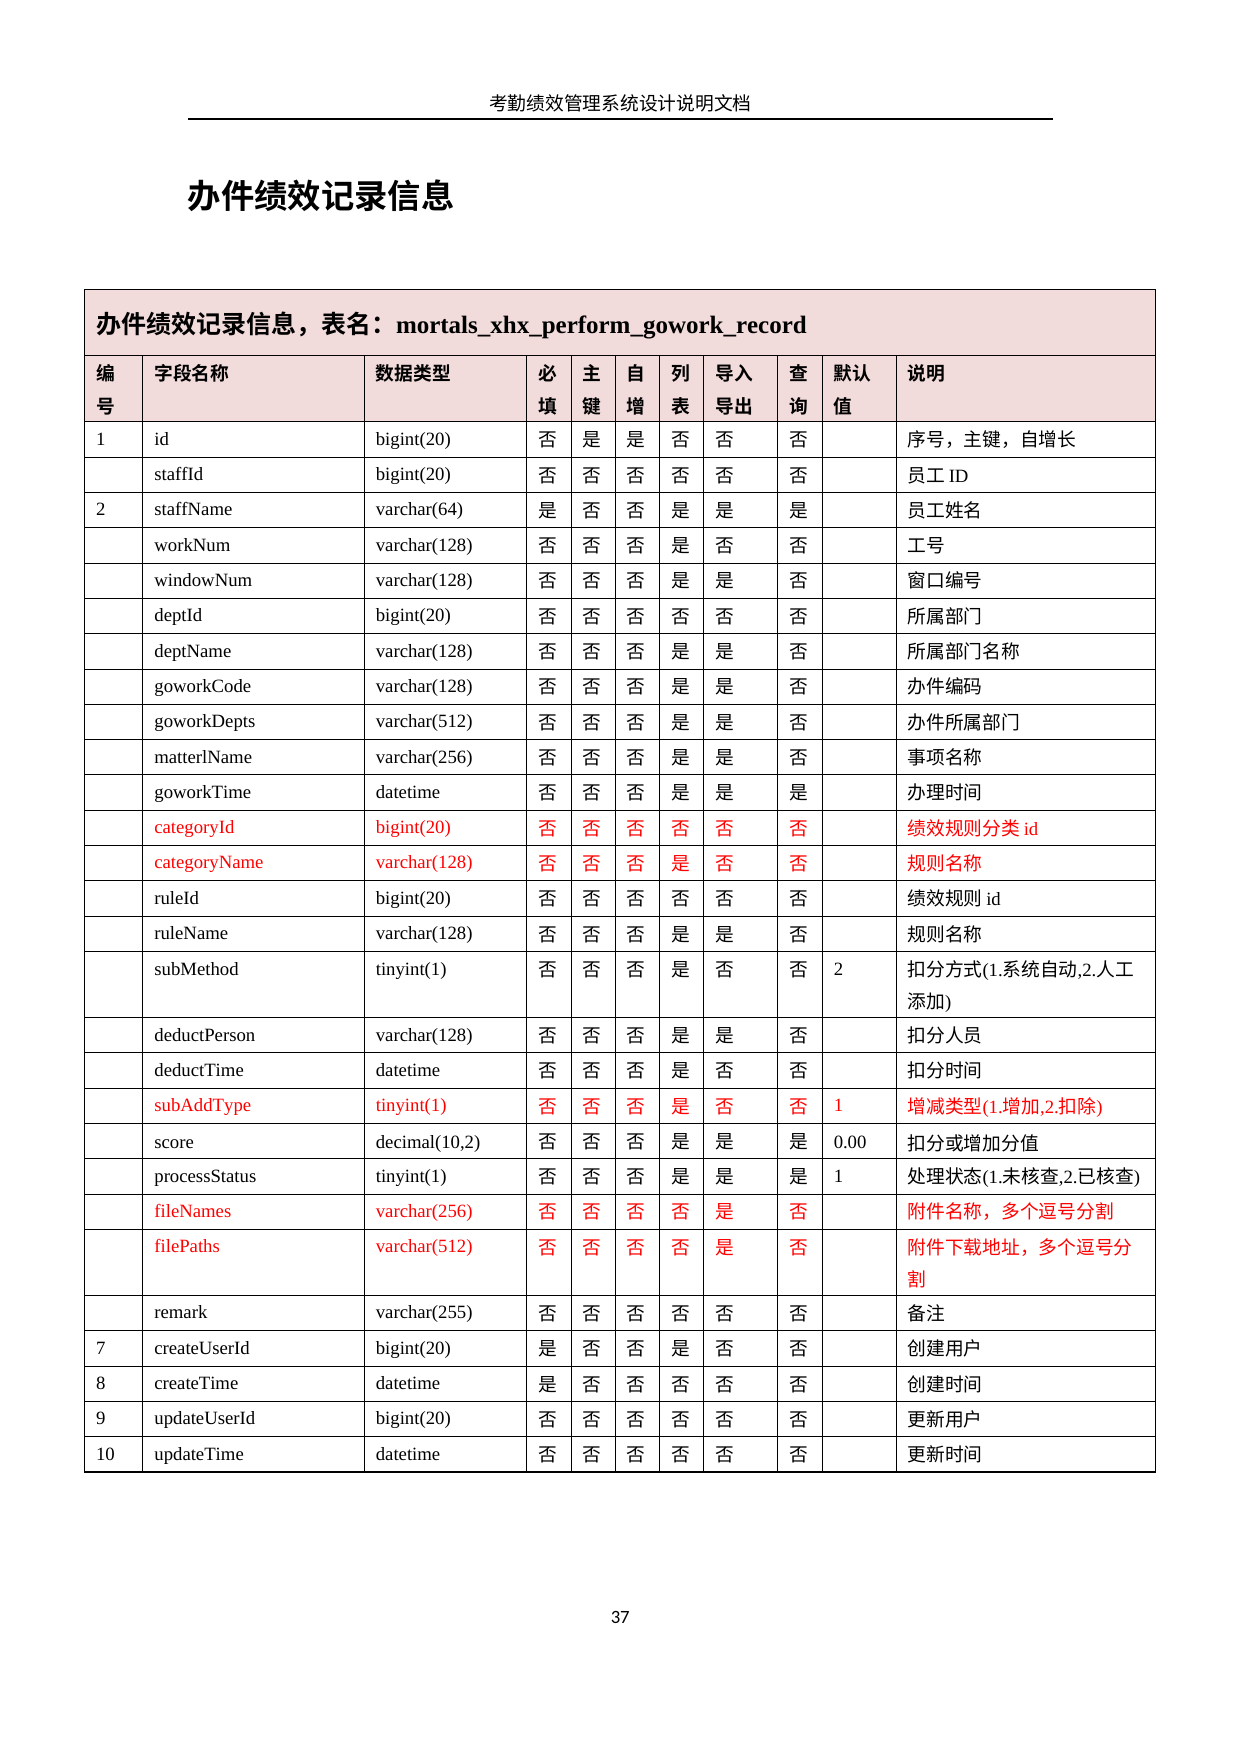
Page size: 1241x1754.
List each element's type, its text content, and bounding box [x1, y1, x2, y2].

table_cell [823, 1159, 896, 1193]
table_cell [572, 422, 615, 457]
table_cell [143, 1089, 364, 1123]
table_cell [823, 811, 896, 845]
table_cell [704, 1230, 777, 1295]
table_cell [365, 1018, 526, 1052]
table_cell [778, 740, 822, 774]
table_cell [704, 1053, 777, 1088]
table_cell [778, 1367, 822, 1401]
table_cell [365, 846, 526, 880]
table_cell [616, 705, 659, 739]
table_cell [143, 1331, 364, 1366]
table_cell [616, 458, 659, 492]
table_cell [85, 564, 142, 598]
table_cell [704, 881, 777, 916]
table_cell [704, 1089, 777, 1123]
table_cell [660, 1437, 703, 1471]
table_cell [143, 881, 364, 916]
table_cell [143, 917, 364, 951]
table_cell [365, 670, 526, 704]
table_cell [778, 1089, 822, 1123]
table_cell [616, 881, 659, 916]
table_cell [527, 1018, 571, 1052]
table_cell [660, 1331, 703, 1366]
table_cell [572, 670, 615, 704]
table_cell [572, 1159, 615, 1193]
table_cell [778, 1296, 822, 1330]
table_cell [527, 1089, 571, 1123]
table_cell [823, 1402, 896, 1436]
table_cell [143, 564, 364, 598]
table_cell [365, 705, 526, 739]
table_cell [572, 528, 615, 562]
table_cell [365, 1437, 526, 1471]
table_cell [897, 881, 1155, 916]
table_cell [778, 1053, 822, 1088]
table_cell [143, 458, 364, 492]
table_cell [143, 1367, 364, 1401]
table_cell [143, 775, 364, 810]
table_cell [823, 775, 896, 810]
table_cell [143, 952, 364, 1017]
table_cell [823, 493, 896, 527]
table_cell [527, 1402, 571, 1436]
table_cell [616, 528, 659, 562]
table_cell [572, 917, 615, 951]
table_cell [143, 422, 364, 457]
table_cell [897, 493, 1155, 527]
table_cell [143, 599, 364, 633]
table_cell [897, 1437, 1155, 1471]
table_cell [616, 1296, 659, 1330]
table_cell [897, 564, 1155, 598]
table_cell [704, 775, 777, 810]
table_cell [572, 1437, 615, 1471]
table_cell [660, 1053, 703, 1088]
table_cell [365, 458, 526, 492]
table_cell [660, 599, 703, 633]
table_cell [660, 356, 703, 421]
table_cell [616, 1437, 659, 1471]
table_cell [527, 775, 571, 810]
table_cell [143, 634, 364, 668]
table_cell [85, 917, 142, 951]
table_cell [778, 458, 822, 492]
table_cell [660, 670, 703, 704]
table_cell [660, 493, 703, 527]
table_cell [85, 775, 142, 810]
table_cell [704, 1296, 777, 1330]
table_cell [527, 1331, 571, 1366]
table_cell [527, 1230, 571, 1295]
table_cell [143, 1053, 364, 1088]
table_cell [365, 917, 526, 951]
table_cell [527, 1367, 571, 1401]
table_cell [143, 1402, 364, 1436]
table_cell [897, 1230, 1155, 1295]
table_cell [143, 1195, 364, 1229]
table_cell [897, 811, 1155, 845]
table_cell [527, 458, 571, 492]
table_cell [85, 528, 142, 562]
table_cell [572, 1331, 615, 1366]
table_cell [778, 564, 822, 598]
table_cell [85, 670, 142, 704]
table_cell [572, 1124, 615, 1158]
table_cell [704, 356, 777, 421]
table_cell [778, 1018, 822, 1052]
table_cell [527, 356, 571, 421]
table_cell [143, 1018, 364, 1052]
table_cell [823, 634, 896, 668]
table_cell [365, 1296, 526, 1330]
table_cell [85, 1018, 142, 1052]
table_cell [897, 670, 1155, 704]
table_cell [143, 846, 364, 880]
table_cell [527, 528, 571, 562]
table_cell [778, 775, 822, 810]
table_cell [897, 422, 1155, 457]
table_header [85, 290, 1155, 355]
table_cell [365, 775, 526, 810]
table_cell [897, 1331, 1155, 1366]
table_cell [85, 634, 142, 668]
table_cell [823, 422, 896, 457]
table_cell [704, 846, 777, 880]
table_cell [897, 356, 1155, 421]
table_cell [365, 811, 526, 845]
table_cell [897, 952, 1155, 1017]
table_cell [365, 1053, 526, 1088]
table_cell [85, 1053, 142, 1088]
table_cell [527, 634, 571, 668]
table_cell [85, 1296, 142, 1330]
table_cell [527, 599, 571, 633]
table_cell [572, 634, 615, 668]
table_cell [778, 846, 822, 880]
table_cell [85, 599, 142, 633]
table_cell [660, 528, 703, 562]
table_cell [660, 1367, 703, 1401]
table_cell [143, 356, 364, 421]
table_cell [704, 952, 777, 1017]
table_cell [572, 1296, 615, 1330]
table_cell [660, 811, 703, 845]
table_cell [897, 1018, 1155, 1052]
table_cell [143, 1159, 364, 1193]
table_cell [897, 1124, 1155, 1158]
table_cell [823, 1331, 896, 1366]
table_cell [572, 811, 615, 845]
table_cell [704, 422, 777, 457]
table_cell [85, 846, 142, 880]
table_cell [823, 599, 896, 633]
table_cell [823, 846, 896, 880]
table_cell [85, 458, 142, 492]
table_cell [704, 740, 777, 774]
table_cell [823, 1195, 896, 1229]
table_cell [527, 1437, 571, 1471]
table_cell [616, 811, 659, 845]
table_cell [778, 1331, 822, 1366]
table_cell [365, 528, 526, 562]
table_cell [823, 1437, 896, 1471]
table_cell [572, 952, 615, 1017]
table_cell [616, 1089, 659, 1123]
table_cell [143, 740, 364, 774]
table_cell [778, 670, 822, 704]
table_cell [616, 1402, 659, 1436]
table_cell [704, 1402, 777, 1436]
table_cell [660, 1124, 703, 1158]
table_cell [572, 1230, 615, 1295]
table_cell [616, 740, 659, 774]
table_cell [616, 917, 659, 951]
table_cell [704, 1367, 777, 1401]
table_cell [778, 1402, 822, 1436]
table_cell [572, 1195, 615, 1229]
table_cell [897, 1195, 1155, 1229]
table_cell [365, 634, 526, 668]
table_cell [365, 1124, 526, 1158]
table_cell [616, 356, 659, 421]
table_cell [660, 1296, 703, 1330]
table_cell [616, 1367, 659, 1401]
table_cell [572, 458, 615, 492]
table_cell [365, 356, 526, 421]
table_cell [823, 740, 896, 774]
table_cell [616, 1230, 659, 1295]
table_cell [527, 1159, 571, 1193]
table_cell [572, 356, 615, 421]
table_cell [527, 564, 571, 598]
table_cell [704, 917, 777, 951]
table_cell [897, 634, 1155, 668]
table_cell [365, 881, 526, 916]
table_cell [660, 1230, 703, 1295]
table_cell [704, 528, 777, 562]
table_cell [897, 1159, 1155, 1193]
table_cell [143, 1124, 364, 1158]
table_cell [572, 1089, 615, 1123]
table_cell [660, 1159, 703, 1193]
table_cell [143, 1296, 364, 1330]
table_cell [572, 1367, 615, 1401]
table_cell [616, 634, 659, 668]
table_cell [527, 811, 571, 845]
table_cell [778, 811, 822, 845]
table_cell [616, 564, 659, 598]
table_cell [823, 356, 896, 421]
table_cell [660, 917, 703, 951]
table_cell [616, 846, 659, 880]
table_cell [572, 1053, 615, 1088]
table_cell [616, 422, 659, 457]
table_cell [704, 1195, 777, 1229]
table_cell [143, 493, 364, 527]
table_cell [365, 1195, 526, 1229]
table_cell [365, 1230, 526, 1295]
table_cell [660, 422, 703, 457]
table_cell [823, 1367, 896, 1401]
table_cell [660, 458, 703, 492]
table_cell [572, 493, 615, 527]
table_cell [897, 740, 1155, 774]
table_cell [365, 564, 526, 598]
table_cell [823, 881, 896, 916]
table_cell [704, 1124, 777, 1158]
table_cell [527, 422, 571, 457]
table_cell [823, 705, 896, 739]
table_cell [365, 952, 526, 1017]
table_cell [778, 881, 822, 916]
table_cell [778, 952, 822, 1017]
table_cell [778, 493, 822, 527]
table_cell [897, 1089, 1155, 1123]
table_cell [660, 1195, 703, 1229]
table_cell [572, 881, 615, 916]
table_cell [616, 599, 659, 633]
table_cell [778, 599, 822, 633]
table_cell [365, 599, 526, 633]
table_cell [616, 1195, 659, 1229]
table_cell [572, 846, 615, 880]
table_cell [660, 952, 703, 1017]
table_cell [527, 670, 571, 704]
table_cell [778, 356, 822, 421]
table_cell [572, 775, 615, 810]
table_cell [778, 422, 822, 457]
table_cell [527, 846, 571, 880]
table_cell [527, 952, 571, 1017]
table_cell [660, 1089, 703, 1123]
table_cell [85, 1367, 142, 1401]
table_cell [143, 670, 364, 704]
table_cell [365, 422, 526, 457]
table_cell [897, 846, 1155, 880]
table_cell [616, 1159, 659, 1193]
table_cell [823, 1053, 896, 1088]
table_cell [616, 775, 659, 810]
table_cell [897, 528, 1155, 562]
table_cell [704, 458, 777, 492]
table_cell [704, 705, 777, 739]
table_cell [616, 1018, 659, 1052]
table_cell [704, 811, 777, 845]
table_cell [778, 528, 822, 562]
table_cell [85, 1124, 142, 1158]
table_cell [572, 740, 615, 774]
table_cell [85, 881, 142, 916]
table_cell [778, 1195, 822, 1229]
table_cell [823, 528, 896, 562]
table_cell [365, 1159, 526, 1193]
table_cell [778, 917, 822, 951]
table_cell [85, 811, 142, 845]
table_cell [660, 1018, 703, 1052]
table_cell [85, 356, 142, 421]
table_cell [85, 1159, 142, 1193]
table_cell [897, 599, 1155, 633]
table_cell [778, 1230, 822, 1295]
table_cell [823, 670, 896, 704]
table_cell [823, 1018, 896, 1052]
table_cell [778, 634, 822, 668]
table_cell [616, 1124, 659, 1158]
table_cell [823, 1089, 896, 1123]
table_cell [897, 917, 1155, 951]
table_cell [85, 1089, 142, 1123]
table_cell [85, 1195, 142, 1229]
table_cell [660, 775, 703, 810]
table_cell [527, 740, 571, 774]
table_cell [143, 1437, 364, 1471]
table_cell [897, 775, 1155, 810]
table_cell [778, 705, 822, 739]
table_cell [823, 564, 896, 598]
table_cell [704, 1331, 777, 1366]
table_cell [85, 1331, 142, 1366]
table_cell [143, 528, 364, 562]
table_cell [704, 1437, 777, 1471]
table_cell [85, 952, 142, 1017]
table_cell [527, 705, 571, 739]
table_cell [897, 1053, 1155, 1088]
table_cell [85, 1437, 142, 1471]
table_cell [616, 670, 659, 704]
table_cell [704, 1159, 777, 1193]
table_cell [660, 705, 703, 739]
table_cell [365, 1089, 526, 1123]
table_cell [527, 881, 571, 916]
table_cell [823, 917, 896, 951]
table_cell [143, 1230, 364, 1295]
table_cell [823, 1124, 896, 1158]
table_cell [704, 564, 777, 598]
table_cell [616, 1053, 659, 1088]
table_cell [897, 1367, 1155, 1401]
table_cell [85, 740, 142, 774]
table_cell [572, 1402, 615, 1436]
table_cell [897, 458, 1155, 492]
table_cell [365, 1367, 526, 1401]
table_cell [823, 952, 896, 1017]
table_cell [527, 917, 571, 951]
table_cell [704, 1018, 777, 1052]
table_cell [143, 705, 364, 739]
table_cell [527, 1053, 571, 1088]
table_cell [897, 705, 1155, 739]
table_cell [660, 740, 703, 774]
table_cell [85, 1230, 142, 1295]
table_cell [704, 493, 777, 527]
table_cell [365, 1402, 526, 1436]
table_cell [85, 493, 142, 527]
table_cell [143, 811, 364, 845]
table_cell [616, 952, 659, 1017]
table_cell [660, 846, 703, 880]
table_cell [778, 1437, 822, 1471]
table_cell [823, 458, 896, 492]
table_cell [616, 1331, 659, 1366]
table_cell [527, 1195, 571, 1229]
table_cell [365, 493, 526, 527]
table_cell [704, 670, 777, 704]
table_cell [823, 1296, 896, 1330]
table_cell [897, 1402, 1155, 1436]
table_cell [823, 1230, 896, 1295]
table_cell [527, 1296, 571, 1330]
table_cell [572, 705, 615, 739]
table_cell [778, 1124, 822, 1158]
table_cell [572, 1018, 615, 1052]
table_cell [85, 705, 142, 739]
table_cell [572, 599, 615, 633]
subtitle 办件绩效记录信息 [187, 162, 1053, 227]
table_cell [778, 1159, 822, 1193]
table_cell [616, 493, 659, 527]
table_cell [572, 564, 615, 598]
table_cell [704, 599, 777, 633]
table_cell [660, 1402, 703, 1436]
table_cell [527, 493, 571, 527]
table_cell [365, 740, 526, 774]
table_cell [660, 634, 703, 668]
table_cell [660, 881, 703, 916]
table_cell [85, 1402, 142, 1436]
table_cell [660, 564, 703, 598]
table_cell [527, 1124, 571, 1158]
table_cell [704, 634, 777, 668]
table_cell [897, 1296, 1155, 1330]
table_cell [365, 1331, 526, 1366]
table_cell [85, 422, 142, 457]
